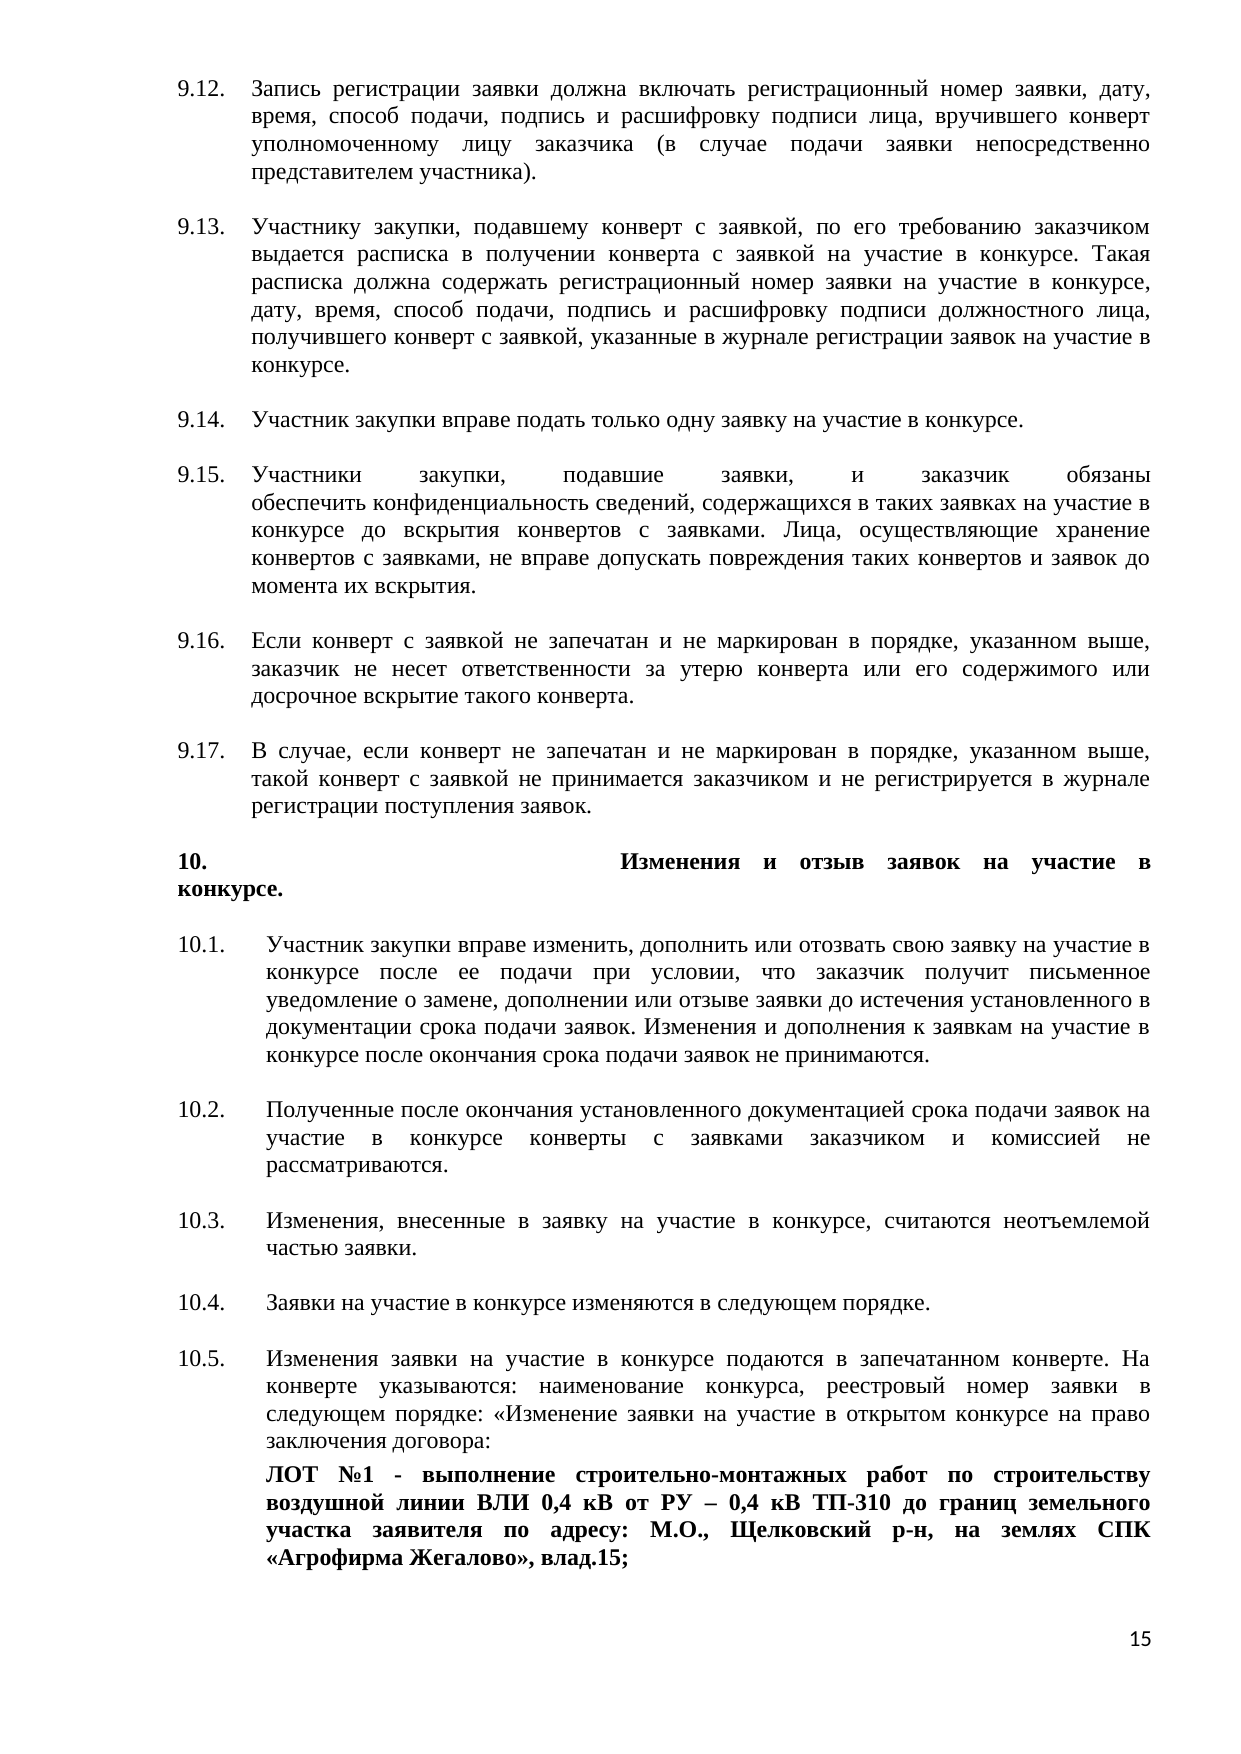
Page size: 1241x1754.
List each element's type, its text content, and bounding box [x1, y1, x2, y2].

list Участники закупки, подавшие заявки, и заказчик обязаны обеспечить конфиденциальность сведений, содержащихся в таких заявках на участие в конкурсе до вскрытия конвертов с заявками. Лица, осуществляющие хранение конвертов с заявками, не вправе допускать повреждения таких конвертов и заявок до момента их вскрытия. [177, 460, 1152, 598]
list Изменения заявки на участие в конкурсе подаются в запечатанном конверте. На конверте указываются: наименование конкурса, реестровый номер заявки в следующем порядке: «Изменение заявки на участие в открытом конкурсе на право заключения договора: [177, 1344, 1152, 1454]
list Полученные после окончания установленного документацией срока подачи заявок на участие в конкурсе конверты с заявками заказчиком и комиссией не рассматриваются. [177, 1095, 1152, 1178]
list Запись регистрации заявки должна включать регистрационный номер заявки, дату, время, способ подачи, подпись и расшифровку подписи лица, вручившего конверт уполномоченному лицу заказчика (в случае подачи заявки непосредственно представителем участника). [177, 74, 1152, 184]
text ЛОТ №1 - выполнение строительно-монтажных работ по строительству воздушной линии ВЛИ 0,4 кВ от РУ – 0,4 кВ ТП-310 до границ земельного участка заявителя по адресу: М.О., Щелковский р-н, на землях СПК «Агрофирма Жегалово», влад.15; [266, 1460, 1152, 1571]
list Заявки на участие в конкурсе изменяются в следующем порядке. [177, 1288, 1152, 1316]
list Изменения и отзыв заявок на участие в конкурсе. [177, 847, 1152, 902]
list Участник закупки вправе подать только одну заявку на участие в конкурсе. [177, 405, 1152, 433]
list Если конверт с заявкой не запечатан и не маркирован в порядке, указанном выше, заказчик не несет ответственности за утерю конверта или его содержимого или досрочное вскрытие такого конверта. [177, 626, 1152, 709]
list Участник закупки вправе изменить, дополнить или отозвать свою заявку на участие в конкурсе после ее подачи при условии, что заказчик получит письменное уведомление о замене, дополнении или отзыве заявки до истечения установленного в документации срока подачи заявок. Изменения и дополнения к заявкам на участие в конкурсе после окончания срока подачи заявок не принимаются. [177, 929, 1152, 1068]
list Изменения, внесенные в заявку на участие в конкурсе, считаются неотъемлемой частью заявки. [177, 1206, 1152, 1261]
list В случае, если конверт не запечатан и не маркирован в порядке, указанном выше, такой конверт с заявкой не принимается заказчиком и не регистрируется в журнале регистрации поступления заявок. [177, 736, 1152, 819]
list Участнику закупки, подавшему конверт с заявкой, по его требованию заказчиком выдается расписка в получении конверта с заявкой на участие в конкурсе. Такая расписка должна содержать регистрационный номер заявки на участие в конкурсе, дату, время, способ подачи, подпись и расшифровку подписи должностного лица, получившего конверт с заявкой, указанные в журнале регистрации заявок на участие в конкурсе. [177, 212, 1152, 377]
